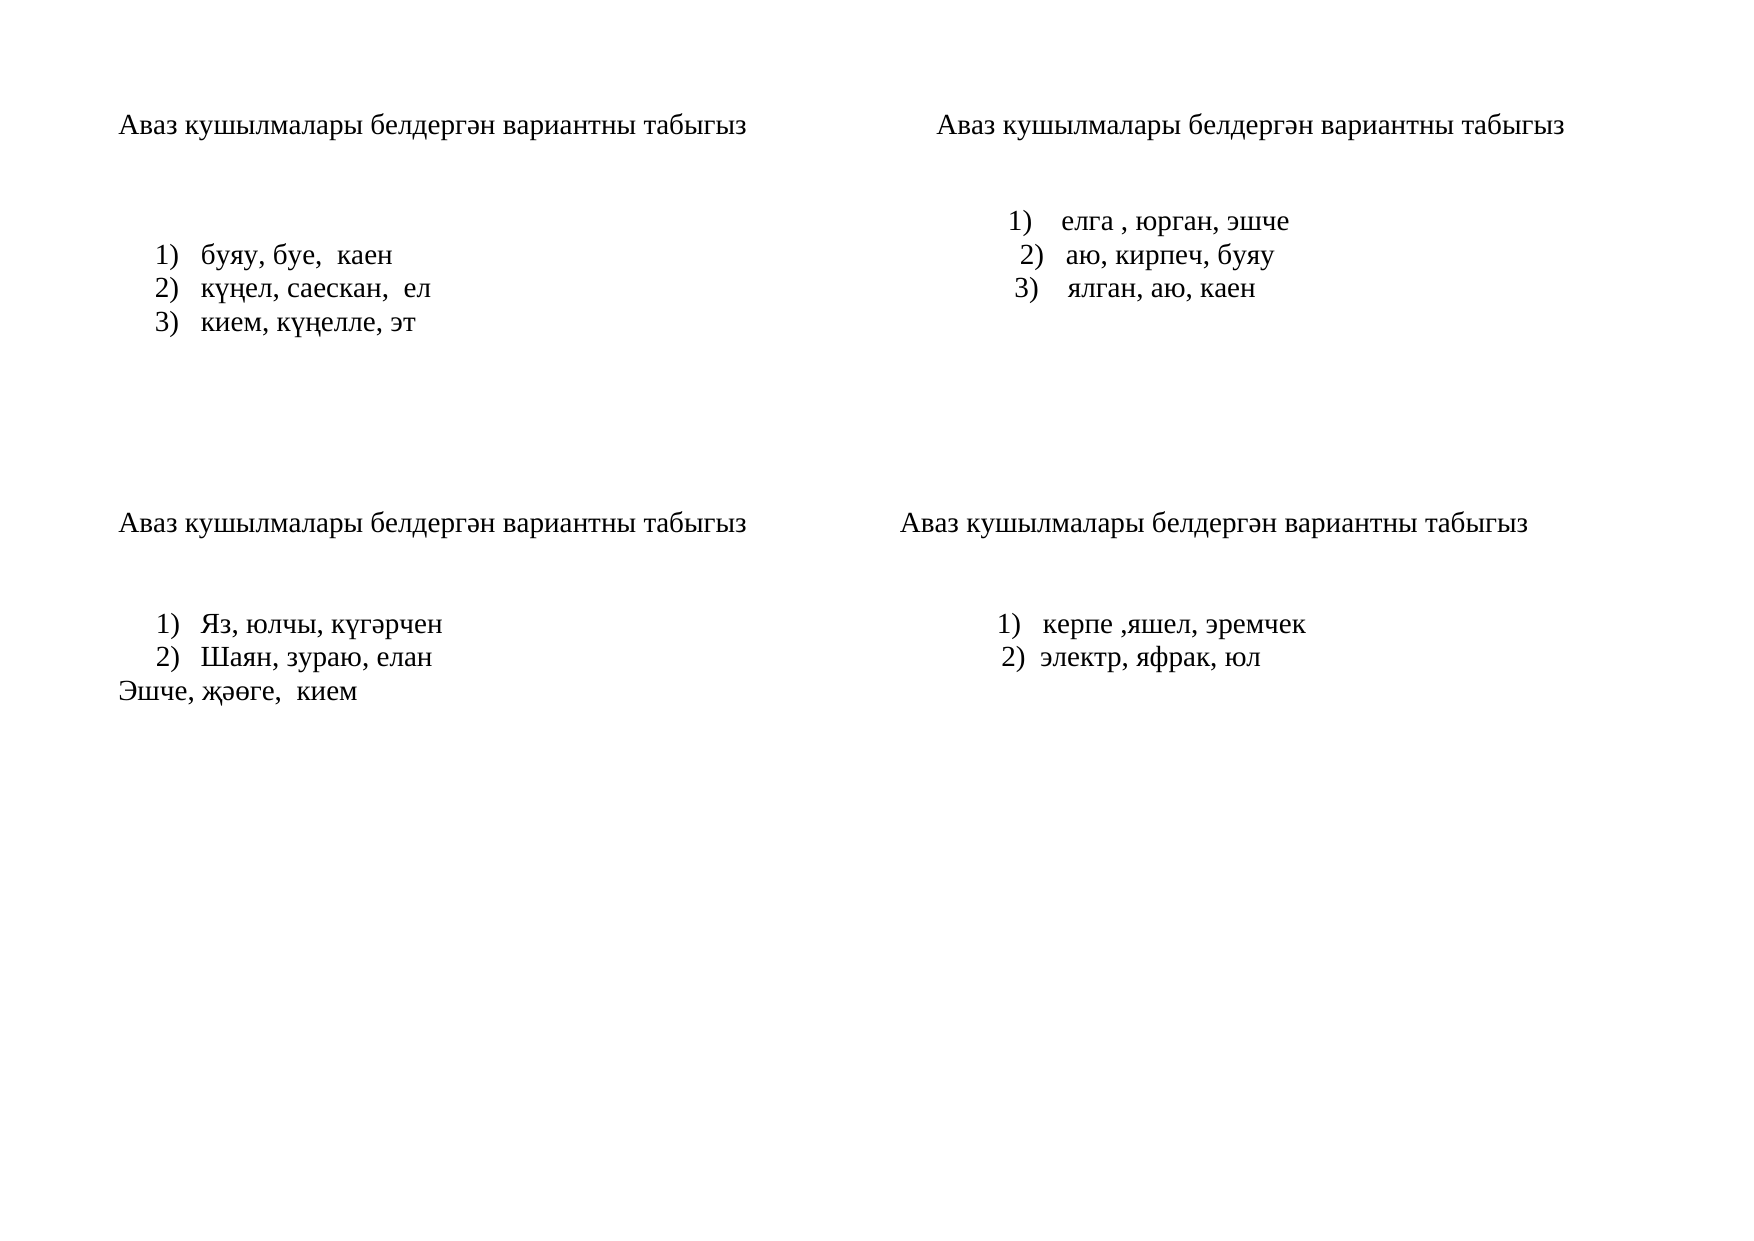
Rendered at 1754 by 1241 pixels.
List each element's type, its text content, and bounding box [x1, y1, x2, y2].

text 1) елга , юрган, эшче [118, 203, 1636, 237]
text Аваз кушылмалары белдергән вариантны табыгыз Аваз кушылмалары белдергән вариантны табыгыз [118, 107, 1636, 141]
text Эшче, җәөге, кием [118, 673, 1636, 706]
text 3) кием, күңелле, эт [118, 304, 1636, 337]
text Аваз кушылмалары белдергән вариантны табыгыз Аваз кушылмалары белдергән вариантны табыгыз [118, 505, 1636, 539]
text 2) күңел, саескан, ел 3) ялган, аю, каен [118, 270, 1636, 304]
list Шаян, зураю, елан 2) электр, яфрак, юл [156, 639, 1636, 673]
text 1) буяу, буе, каен 2) аю, кирпеч, буяу [118, 237, 1636, 270]
list Яз, юлчы, күгәрчен 1) керпе ,яшел, эремчек [156, 606, 1636, 639]
